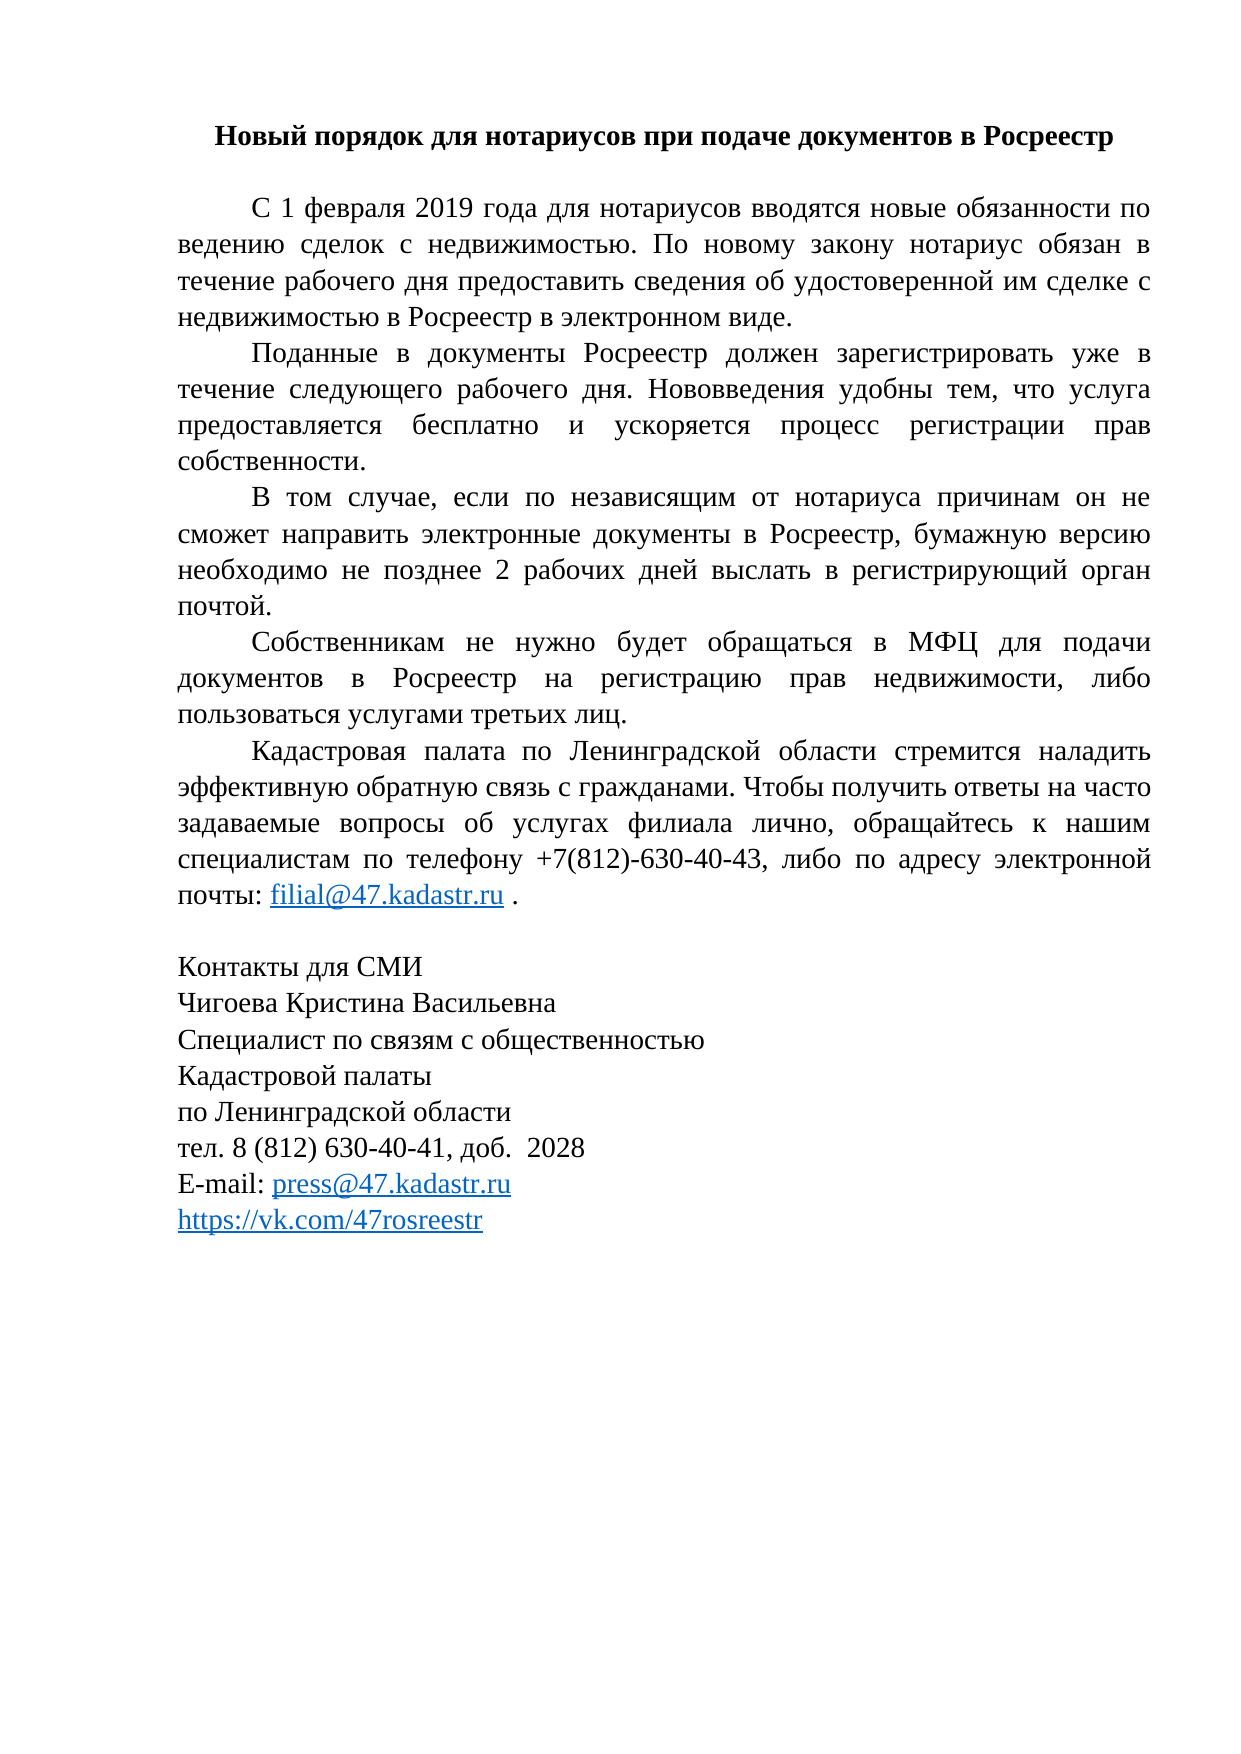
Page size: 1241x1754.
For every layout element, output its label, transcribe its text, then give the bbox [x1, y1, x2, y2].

text Контакты для СМИ [177, 949, 1152, 983]
text Кадастровая палата по Ленинградской области стремится наладить эффективную обратную связь с гражданами. Чтобы получить ответы на часто задаваемые вопросы об услугах филиала лично, обращайтесь к нашим специалистам по телефону +7(812)-630-40-43, либо по адресу электронной почты: filial@47.kadastr.ru . [177, 733, 1152, 911]
text В том случае, если по независящим от нотариуса причинам он не сможет направить электронные документы в Росреестр, бумажную версию необходимо не позднее 2 рабочих дней выслать в регистрирующий орган почтой. [177, 479, 1152, 622]
text тел. 8 (812) 630-40-41, доб. 2028 [177, 1130, 1152, 1164]
text Новый порядок для нотариусов при подаче документов в Росреестр [177, 118, 1152, 152]
text Собственникам не нужно будет обращаться в МФЦ для подачи документов в Росреестр на регистрацию прав недвижимости, либо пользоваться услугами третьих лиц. [177, 624, 1152, 730]
text https://vk.com/47rosreestr [177, 1202, 1152, 1236]
text Чигоева Кристина Васильевна [177, 986, 1152, 1019]
text С 1 февраля 2019 года для нотариусов вводятся новые обязанности по ведению сделок с недвижимостью. По новому закону нотариус обязан в течение рабочего дня предоставить сведения об удостоверенной им сделке с недвижимостью в Росреестр в электронном виде. [177, 190, 1152, 332]
text Кадастровой палаты [177, 1058, 1152, 1091]
text Поданные в документы Росреестр должен зарегистрировать уже в течение следующего рабочего дня. Нововведения удобны тем, что услуга предоставляется бесплатно и ускоряется процесс регистрации прав собственности. [177, 335, 1152, 477]
text E-mail: press@47.kadastr.ru [177, 1166, 1152, 1200]
text по Ленинградской области [177, 1094, 1152, 1128]
text Специалист по связям с общественностью [177, 1022, 1152, 1055]
